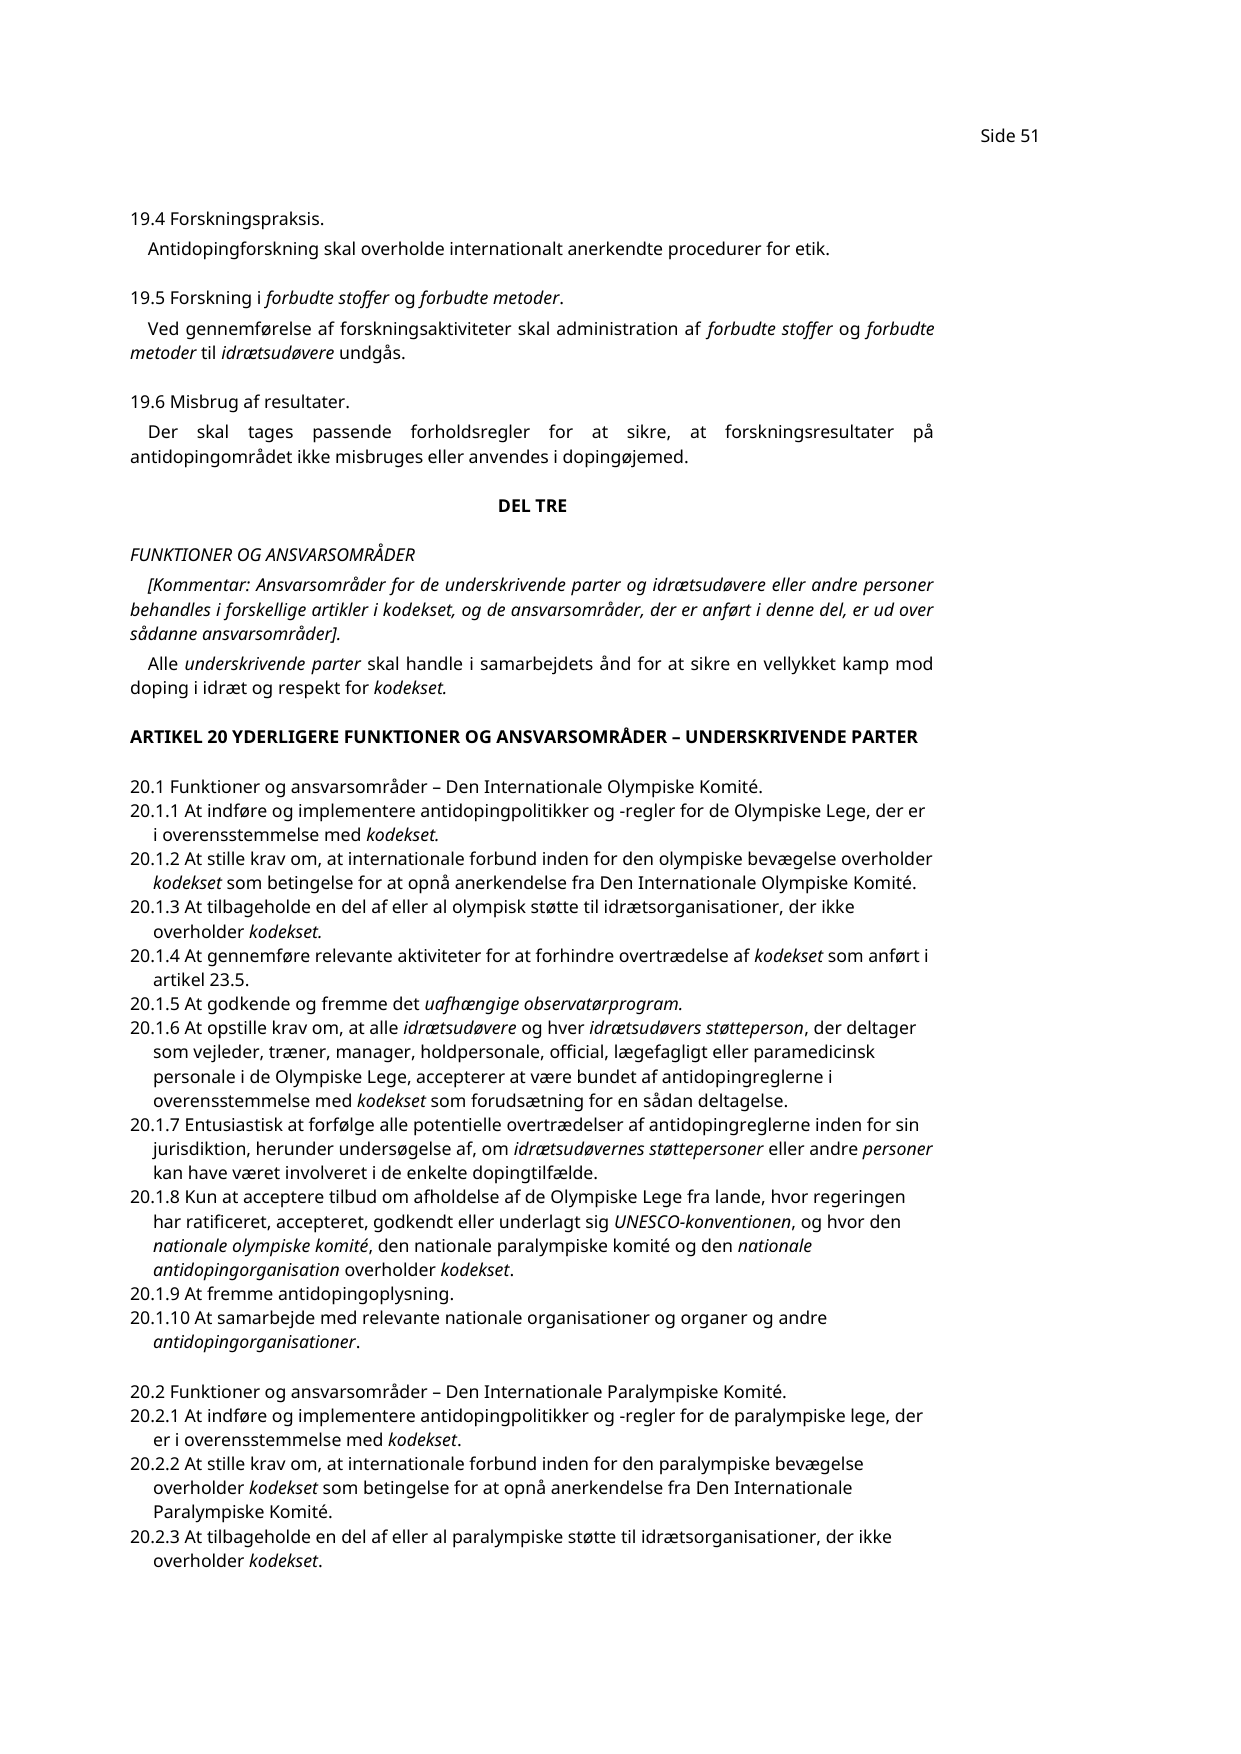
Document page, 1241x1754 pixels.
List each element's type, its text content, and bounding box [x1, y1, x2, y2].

text 20.1.6 At opstille krav om, at alle idrætsudøvere og hver idrætsudøvers støtteperson, der deltager som vejleder, træner, manager, holdpersonale, official, lægefagligt eller paramedicinsk personale i de Olympiske Lege, accepterer at være bundet af antidopingreglerne i overensstemmelse med kodekset som forudsætning for en sådan deltagelse. [130, 1016, 935, 1112]
text 19.4 Forskningspraksis. [130, 206, 935, 230]
text Der skal tages passende forholdsregler for at sikre, at forskningsresultater på antidopingområdet ikke misbruges eller anvendes i dopingøjemed. [130, 420, 935, 468]
text Antidopingforskning skal overholde internationalt anerkendte procedurer for etik. [130, 237, 935, 261]
text 20.1.1 At indføre og implementere antidopingpolitikker og -regler for de Olympiske Lege, der er i overensstemmelse med kodekset. [130, 798, 935, 847]
text DEL TRE [130, 493, 935, 517]
text 20.1 Funktioner og ansvarsområder – Den Internationale Olympiske Komité. [130, 774, 935, 798]
text 20.1.4 At gennemføre relevante aktiviteter for at forhindre overtrædelse af kodekset som anført i artikel 23.5. [130, 943, 935, 992]
text Alle underskrivende parter skal handle i samarbejdets ånd for at sikre en vellykket kamp mod doping i idræt og respekt for kodekset. [130, 652, 935, 700]
text 20.1.2 At stille krav om, at internationale forbund inden for den olympiske bevægelse overholder kodekset som betingelse for at opnå anerkendelse fra Den Internationale Olympiske Komité. [130, 847, 935, 895]
text ARTIKEL 20 YDERLIGERE FUNKTIONER OG ANSVARSOMRÅDER – UNDERSKRIVENDE PARTER [130, 725, 935, 749]
text 19.5 Forskning i forbudte stoffer og forbudte metoder. [130, 286, 935, 310]
text 20.1.7 Entusiastisk at forfølge alle potentielle overtrædelser af antidopingreglerne inden for sin jurisdiktion, herunder undersøgelse af, om idrætsudøvernes støttepersoner eller andre personer kan have været involveret i de enkelte dopingtilfælde. [130, 1112, 935, 1185]
text 20.2.3 At tilbageholde en del af eller al paralympiske støtte til idrætsorganisationer, der ikke overholder kodekset. [130, 1524, 935, 1572]
text 20.1.9 At fremme antidopingoplysning. [130, 1282, 935, 1306]
text 19.6 Misbrug af resultater. [130, 389, 935, 414]
text 20.1.8 Kun at acceptere tilbud om afholdelse af de Olympiske Lege fra lande, hvor regeringen har ratificeret, accepteret, godkendt eller underlagt sig UNESCO-konventionen, og hvor den nationale olympiske komité, den nationale paralympiske komité og den nationale antidopingorganisation overholder kodekset. [130, 1185, 935, 1282]
text 20.2.2 At stille krav om, at internationale forbund inden for den paralympiske bevægelse overholder kodekset som betingelse for at opnå anerkendelse fra Den Internationale Paralympiske Komité. [130, 1452, 935, 1524]
text [Kommentar: Ansvarsområder for de underskrivende parter og idrætsudøvere eller andre personer behandles i forskellige artikler i kodekset, og de ansvarsområder, der er anført i denne del, er ud over sådanne ansvarsområder]. [130, 573, 935, 645]
text 20.2 Funktioner og ansvarsområder – Den Internationale Paralympiske Komité. [130, 1379, 935, 1403]
text 20.1.5 At godkende og fremme det uafhængige observatørprogram. [130, 992, 935, 1016]
text 20.1.3 At tilbageholde en del af eller al olympisk støtte til idrætsorganisationer, der ikke overholder kodekset. [130, 895, 935, 943]
text 20.1.10 At samarbejde med relevante nationale organisationer og organer og andre antidopingorganisationer. [130, 1306, 935, 1354]
text FUNKTIONER OG ANSVARSOMRÅDER [130, 542, 935, 567]
text Ved gennemførelse af forskningsaktiviteter skal administration af forbudte stoffer og forbudte metoder til idrætsudøvere undgås. [130, 316, 935, 364]
text 20.2.1 At indføre og implementere antidopingpolitikker og -regler for de paralympiske lege, der er i overensstemmelse med kodekset. [130, 1403, 935, 1452]
